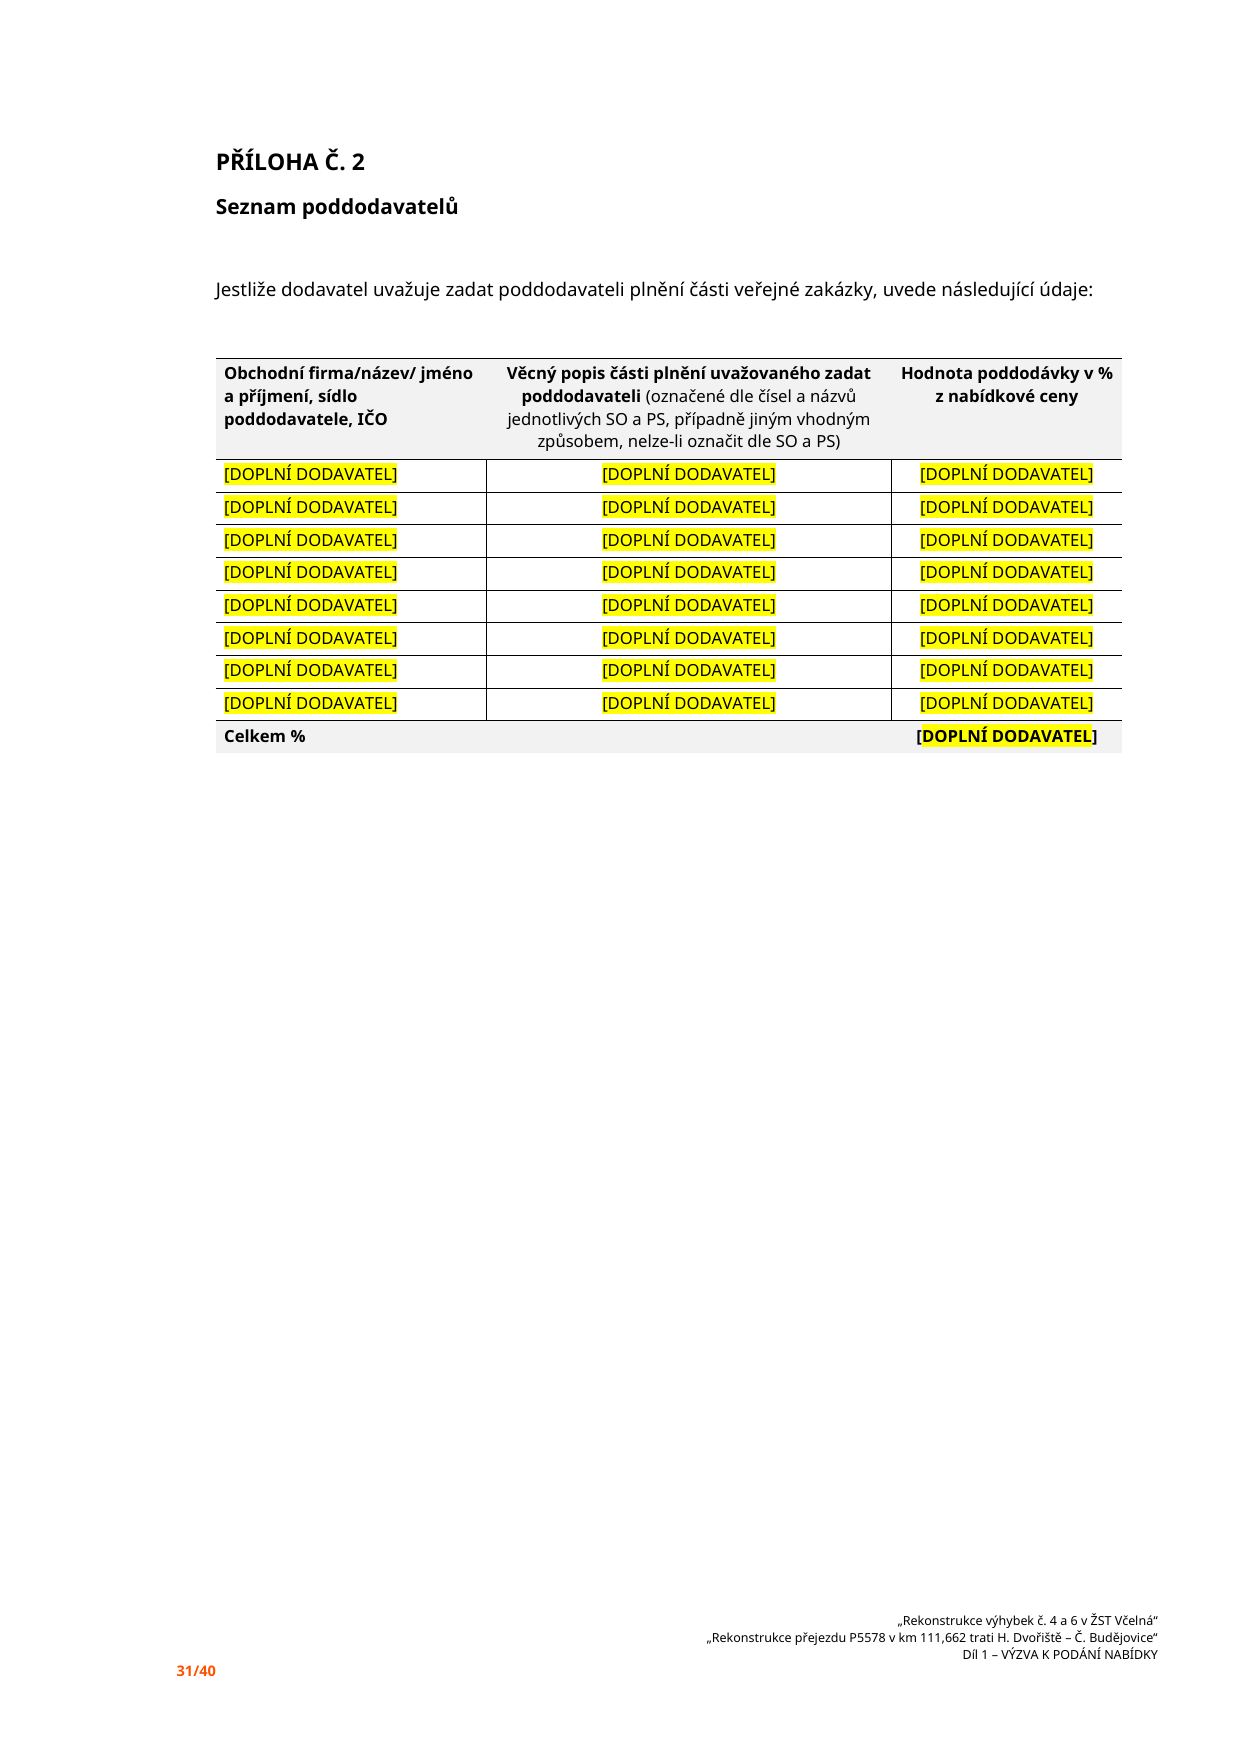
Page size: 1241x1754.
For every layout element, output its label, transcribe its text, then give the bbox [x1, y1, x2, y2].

text Jestliže dodavatel uvažuje zadat poddodavateli plnění části veřejné zakázky, uvede následující údaje: [216, 277, 1122, 302]
table_cell [DOPLNÍ DODAVATEL] [487, 493, 891, 524]
table_cell [DOPLNÍ DODAVATEL] [216, 493, 486, 524]
text Příloha č. 2 [216, 146, 1122, 177]
table_cell [DOPLNÍ DODAVATEL] [487, 525, 891, 557]
table_cell [DOPLNÍ DODAVATEL] [892, 558, 1122, 589]
table_cell [DOPLNÍ DODAVATEL] [487, 460, 891, 491]
table_header Věcný popis části plnění uvažovaného zadat poddodavateli (označené dle čísel a názvů jednotlivých SO a PS, případně jiným vhodným způsobem, nelze-li označit dle SO a PS) [486, 359, 891, 459]
table_cell [486, 721, 891, 753]
table_cell [DOPLNÍ DODAVATEL] [216, 689, 486, 720]
table_cell [DOPLNÍ DODAVATEL] [216, 623, 486, 655]
table_cell [DOPLNÍ DODAVATEL] [892, 623, 1122, 655]
table_cell [DOPLNÍ DODAVATEL] [487, 591, 891, 622]
table_cell [DOPLNÍ DODAVATEL] [216, 656, 486, 688]
table_cell [DOPLNÍ DODAVATEL] [216, 558, 486, 589]
table_cell [DOPLNÍ DODAVATEL] [216, 591, 486, 622]
table_cell [DOPLNÍ DODAVATEL] [892, 493, 1122, 524]
table_cell [DOPLNÍ DODAVATEL] [892, 591, 1122, 622]
table_cell [DOPLNÍ DODAVATEL] [216, 525, 486, 557]
table_cell Celkem % [216, 721, 486, 753]
table_cell [DOPLNÍ DODAVATEL] [216, 460, 486, 491]
table_header Obchodní firma/název/ jméno a příjmení, sídlo poddodavatele, IČO [216, 359, 486, 459]
table_cell [DOPLNÍ DODAVATEL] [892, 460, 1122, 491]
table_cell [DOPLNÍ DODAVATEL] [487, 558, 891, 589]
table_cell [DOPLNÍ DODAVATEL] [487, 689, 891, 720]
table_cell [DOPLNÍ DODAVATEL] [892, 689, 1122, 720]
table_cell [DOPLNÍ DODAVATEL] [487, 656, 891, 688]
table_cell [DOPLNÍ DODAVATEL] [891, 721, 1122, 753]
table_cell [DOPLNÍ DODAVATEL] [892, 525, 1122, 557]
table_cell [DOPLNÍ DODAVATEL] [892, 656, 1122, 688]
table_header Hodnota poddodávky v % z nabídkové ceny [891, 359, 1122, 459]
text Seznam poddodavatelů [216, 192, 1122, 221]
table_cell [DOPLNÍ DODAVATEL] [487, 623, 891, 655]
